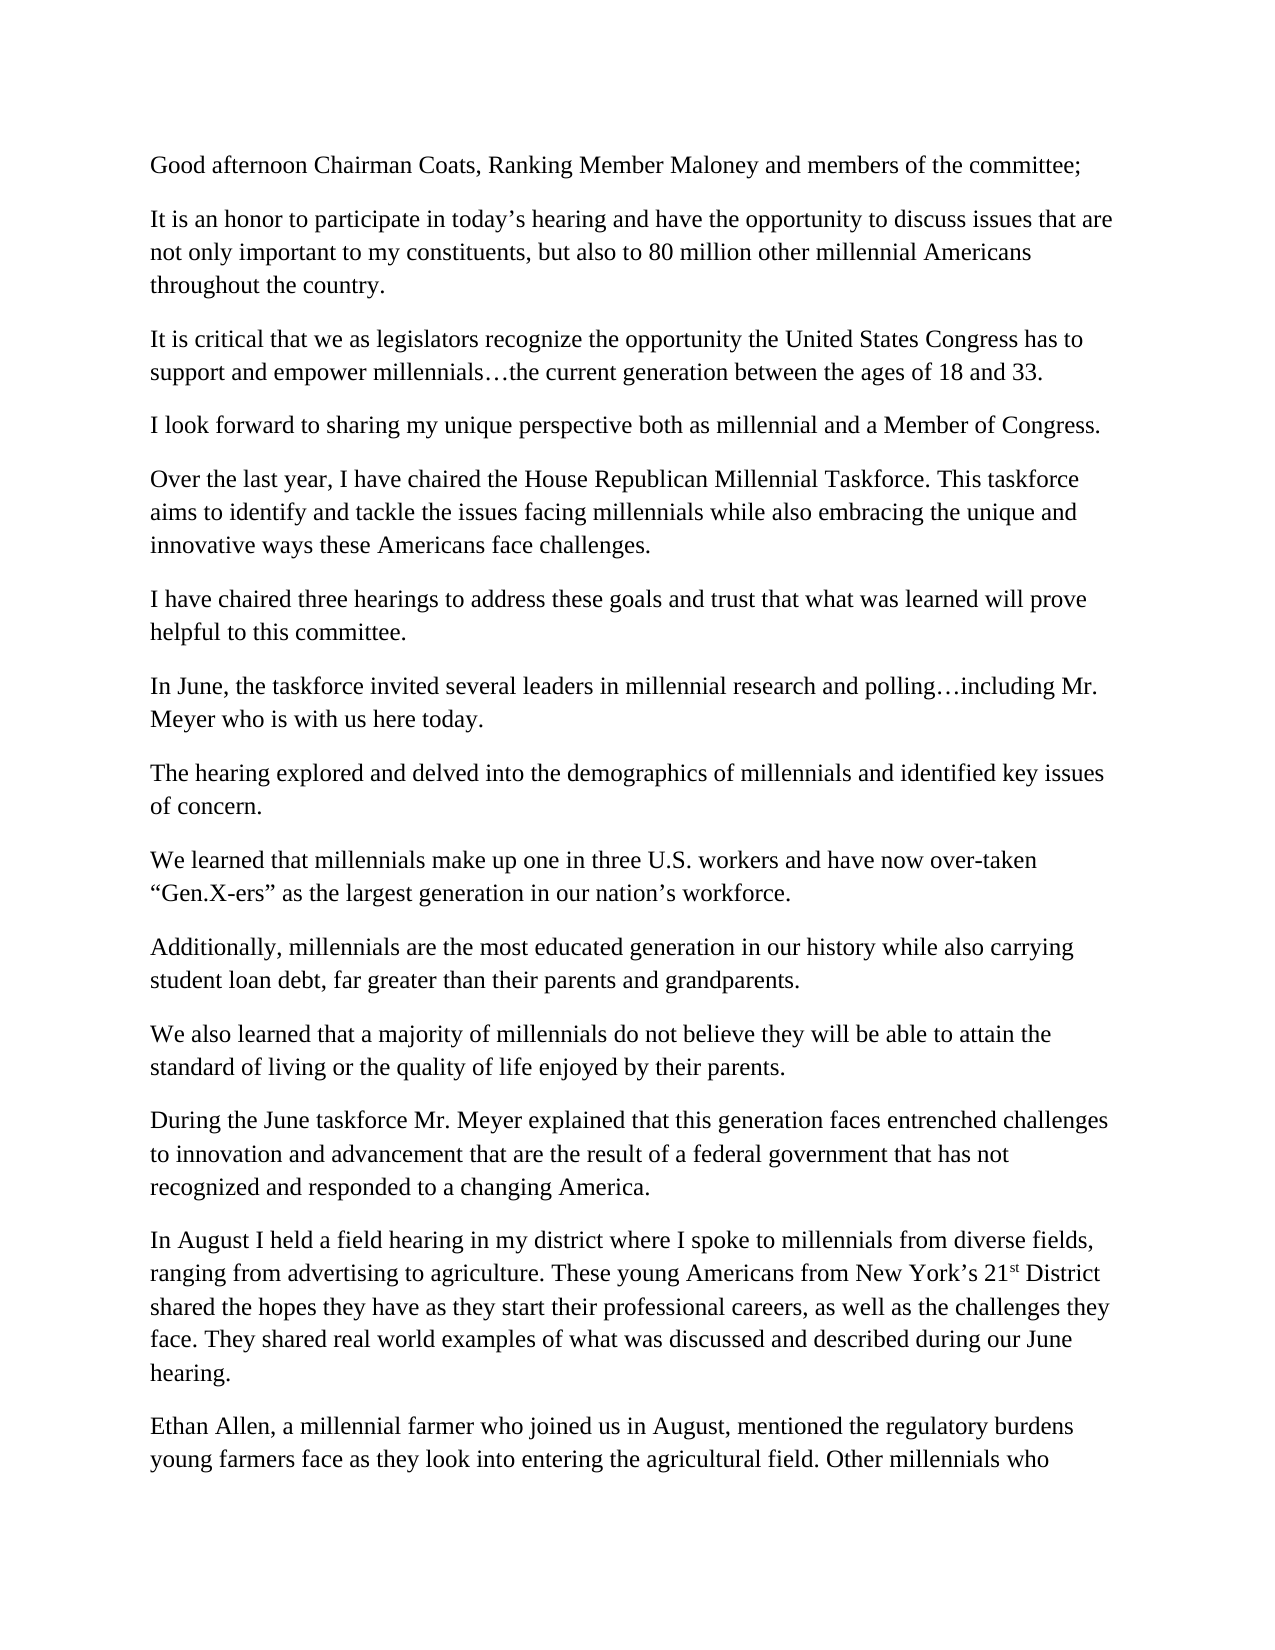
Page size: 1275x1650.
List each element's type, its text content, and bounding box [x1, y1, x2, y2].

text In August I held a field hearing in my district where I spoke to millennials from diverse fields, ranging from advertising to agriculture. These young Americans from New York’s 21st District shared the hopes they have as they start their professional careers, as well as the challenges they face. They shared real world examples of what was discussed and described during our June hearing. [150, 1226, 1125, 1386]
text In June, the taskforce invited several leaders in millennial research and polling…including Mr. Meyer who is with us here today. [150, 671, 1125, 733]
text Over the last year, I have chaired the House Republican Millennial Taskforce. This taskforce aims to identify and tackle the issues facing millennials while also embracing the unique and innovative ways these Americans face challenges. [150, 464, 1125, 559]
text It is an honor to participate in today’s hearing and have the opportunity to discuss issues that are not only important to my constituents, but also to 80 million other millennial Americans throughout the country. [150, 204, 1125, 299]
text I have chaired three hearings to address these goals and trust that what was learned will prove helpful to this committee. [150, 584, 1125, 646]
text It is critical that we as legislators recognize the opportunity the United States Congress has to support and empower millennials…the current generation between the ages of 18 and 33. [150, 324, 1125, 386]
text Additionally, millennials are the most educated generation in our history while also carrying student loan debt, far greater than their parents and grandparents. [150, 932, 1125, 994]
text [150, 1411, 1125, 1473]
text I look forward to sharing my unique perspective both as millennial and a Member of Congress. [150, 411, 1125, 439]
text During the June taskforce Mr. Meyer explained that this generation faces entrenched challenges to innovation and advancement that are the result of a federal government that has not recognized and responded to a changing America. [150, 1106, 1125, 1200]
text The hearing explored and delved into the demographics of millennials and identified key issues of concern. [150, 758, 1125, 820]
text We also learned that a majority of millennials do not believe they will be able to attain the standard of living or the quality of life enjoyed by their parents. [150, 1019, 1125, 1081]
text We learned that millennials make up one in three U.S. workers and have now over-taken “Gen.X-ers” as the largest generation in our nation’s workforce. [150, 845, 1125, 907]
text Good afternoon Chairman Coats, Ranking Member Maloney and members of the committee; [150, 150, 1125, 179]
